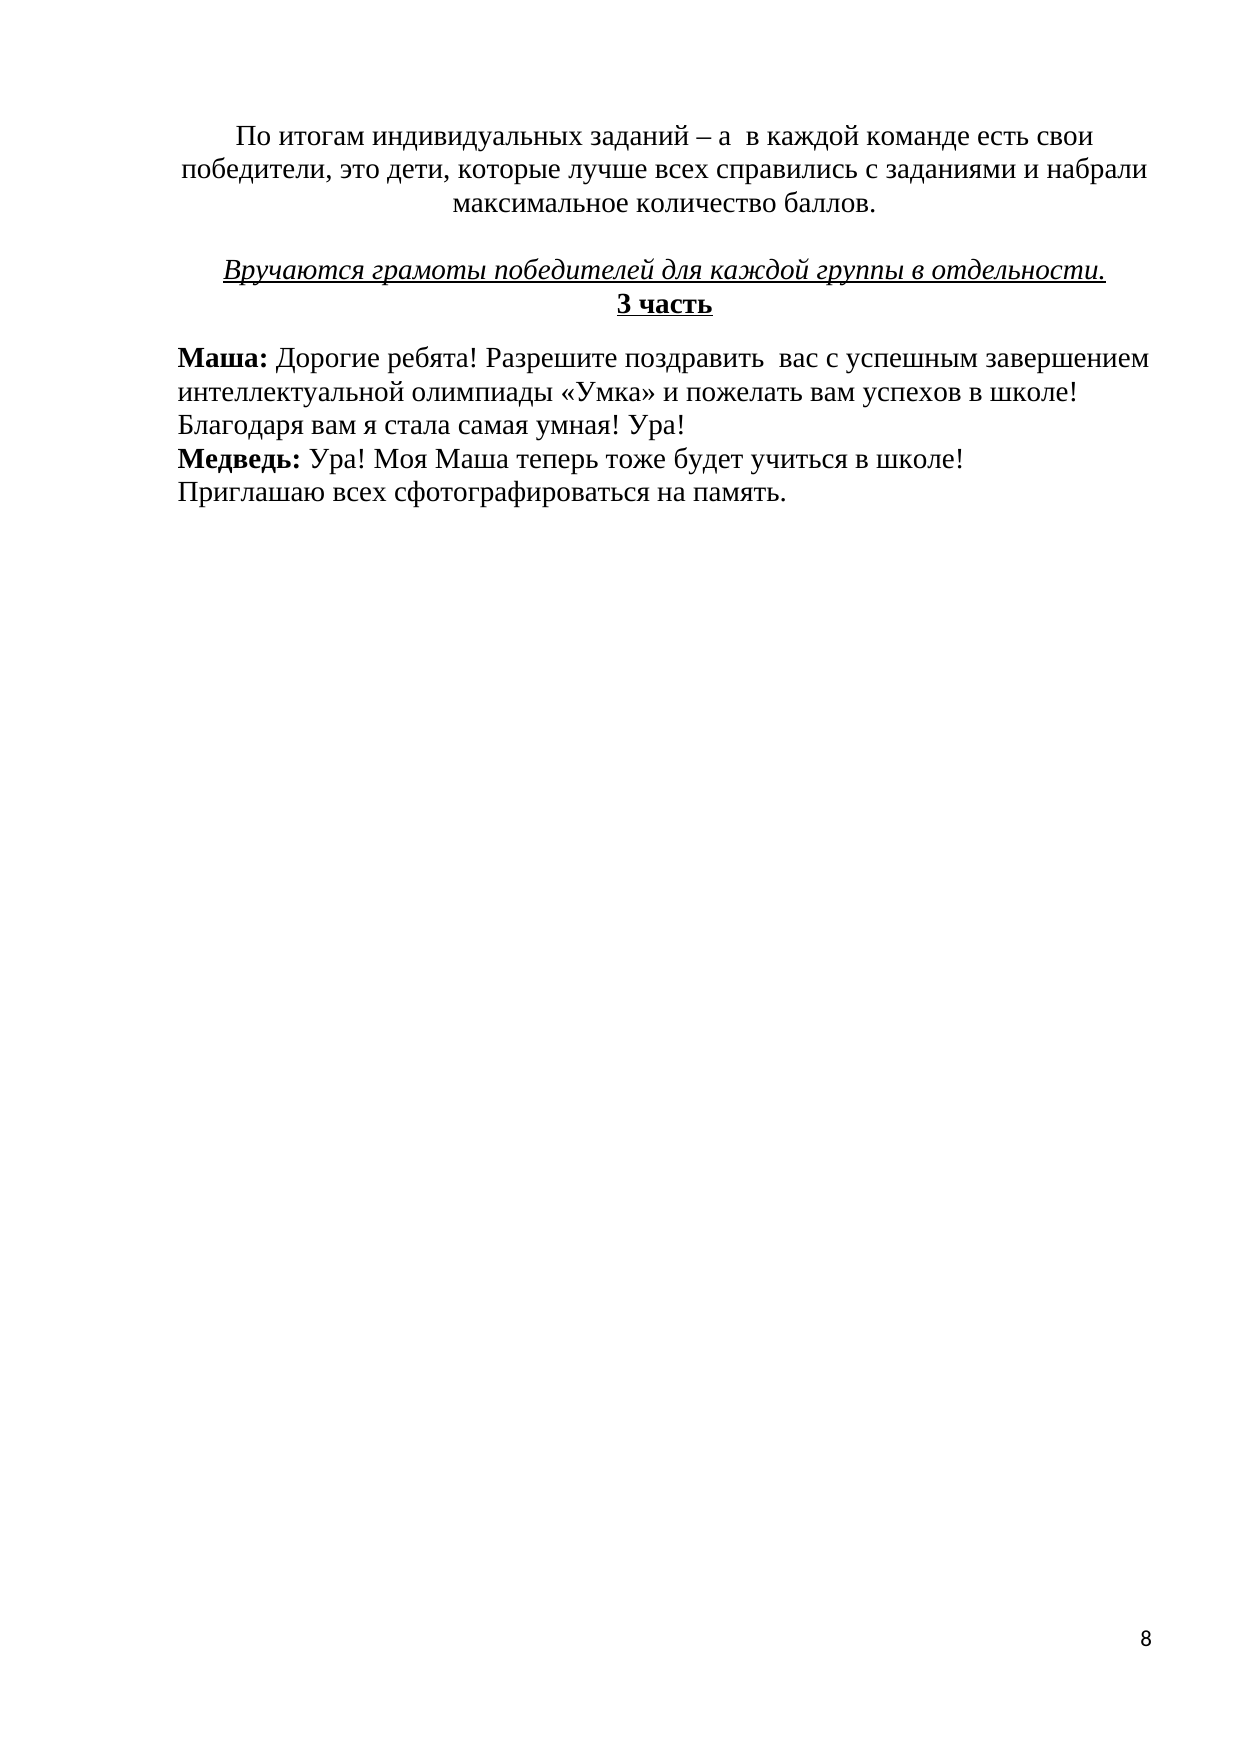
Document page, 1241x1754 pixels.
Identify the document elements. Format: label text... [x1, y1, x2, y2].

text Приглашаю всех сфотографироваться на память. [177, 474, 1152, 508]
text Медведь: Ура! Моя Маша теперь тоже будет учиться в школе! [177, 441, 1152, 474]
text 3 часть [177, 286, 1152, 319]
text Вручаются грамоты победителей для каждой группы в отдельности. [177, 252, 1152, 286]
text Маша: Дорогие ребята! Разрешите поздравить вас с успешным завершением интеллектуальной олимпиады «Умка» и пожелать вам успехов в школе! Благодаря вам я стала самая умная! Ура! [177, 340, 1152, 441]
text По итогам индивидуальных заданий – а в каждой команде есть свои победители, это дети, которые лучше всех справились с заданиями и набрали максимальное количество баллов. [177, 118, 1152, 219]
